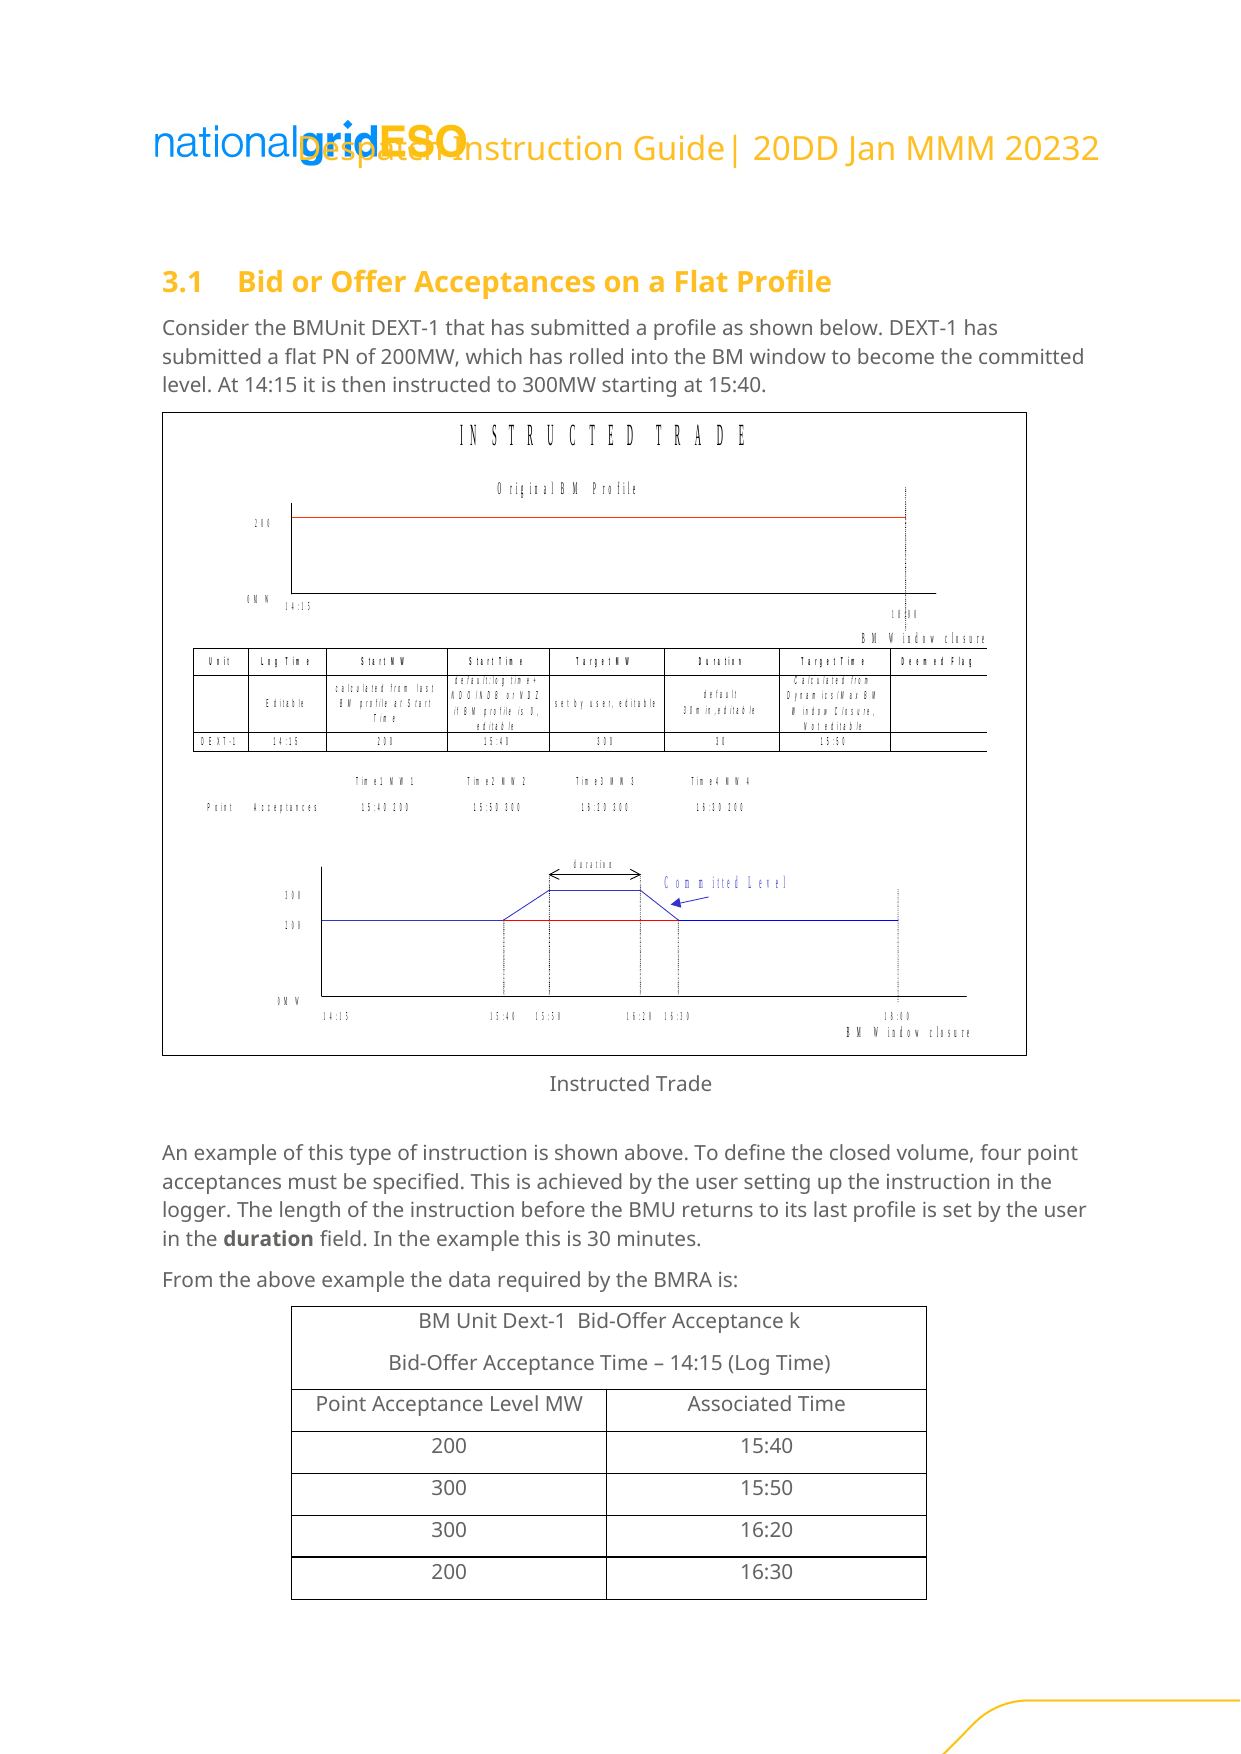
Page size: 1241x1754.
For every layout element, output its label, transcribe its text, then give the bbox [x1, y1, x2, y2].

table_header BM Unit Dext-1 Bid-Offer Acceptance k Bid-Offer Acceptance Time – 14:15 (Log Time) [292, 1307, 926, 1388]
picture [49, 45, 1241, 1754]
table_cell 200 [292, 1558, 606, 1598]
text Consider the BMUnit DEXT-1 that has submitted a profile as shown below. DEXT-1 has submitted a flat PN of 200MW, which has rolled into the BM window to become the committed level. At 14:15 it is then instructed to 300MW starting at 15:40. [162, 313, 1100, 399]
table_cell 15:50 [607, 1474, 926, 1514]
table_cell 16:20 [607, 1516, 926, 1556]
table_cell 300 [292, 1516, 606, 1556]
text Instructed Trade [162, 1069, 1100, 1097]
text From the above example the data required by the BMRA is: [162, 1265, 1100, 1293]
subtitle 3.1 Bid or Offer Acceptances on a Flat Profile [162, 261, 1100, 301]
table_cell Associated Time [607, 1390, 926, 1431]
table_cell 300 [292, 1474, 606, 1514]
table_cell Point Acceptance Level MW [292, 1390, 606, 1431]
table_cell 200 [292, 1432, 606, 1472]
table_cell 15:40 [607, 1432, 926, 1472]
text An example of this type of instruction is shown above. To define the closed volume, four point acceptances must be specified. This is achieved by the user setting up the instruction in the logger. The length of the instruction before the BMU returns to its last profile is set by the user in the duration field. In the example this is 30 minutes. [162, 1138, 1100, 1252]
table_cell 16:30 [607, 1558, 926, 1598]
